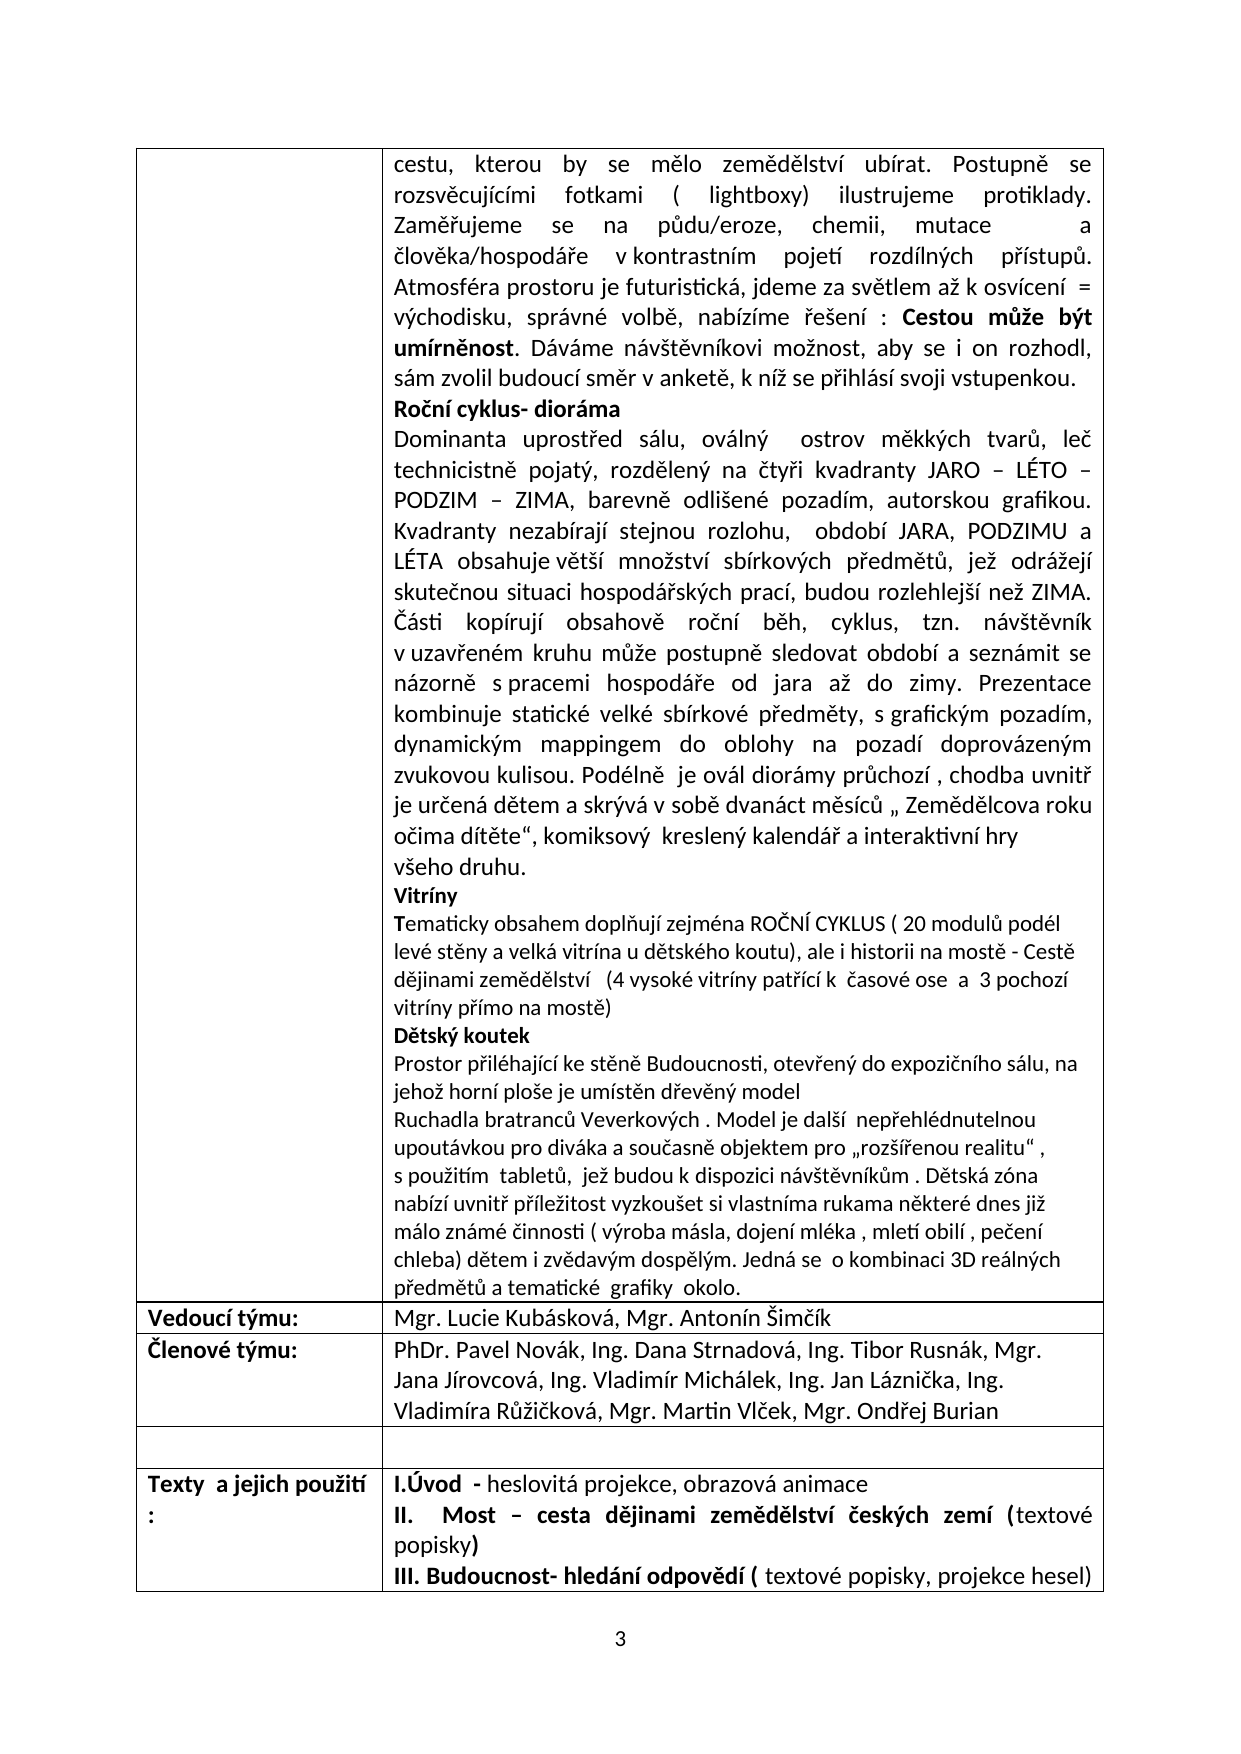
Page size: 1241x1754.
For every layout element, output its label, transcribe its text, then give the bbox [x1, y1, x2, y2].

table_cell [383, 1469, 1103, 1591]
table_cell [137, 1469, 382, 1591]
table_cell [137, 149, 382, 1301]
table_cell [383, 149, 1103, 1301]
table_cell Mgr. Lucie Kubásková, Mgr. Antonín Šimčík [383, 1303, 1103, 1333]
table_cell PhDr. Pavel Novák, Ing. Dana Strnadová, Ing. Tibor Rusnák, Mgr. Jana Jírovcová, Ing. Vladimír Michálek, Ing. Jan Láznička, Ing. Vladimíra Růžičková, Mgr. Martin Vlček, Mgr. Ondřej Burian [383, 1334, 1103, 1426]
table_cell Členové týmu: [137, 1334, 382, 1426]
table_cell [137, 1427, 382, 1467]
table_cell Vedoucí týmu: [137, 1303, 382, 1333]
table_cell [383, 1427, 1103, 1467]
